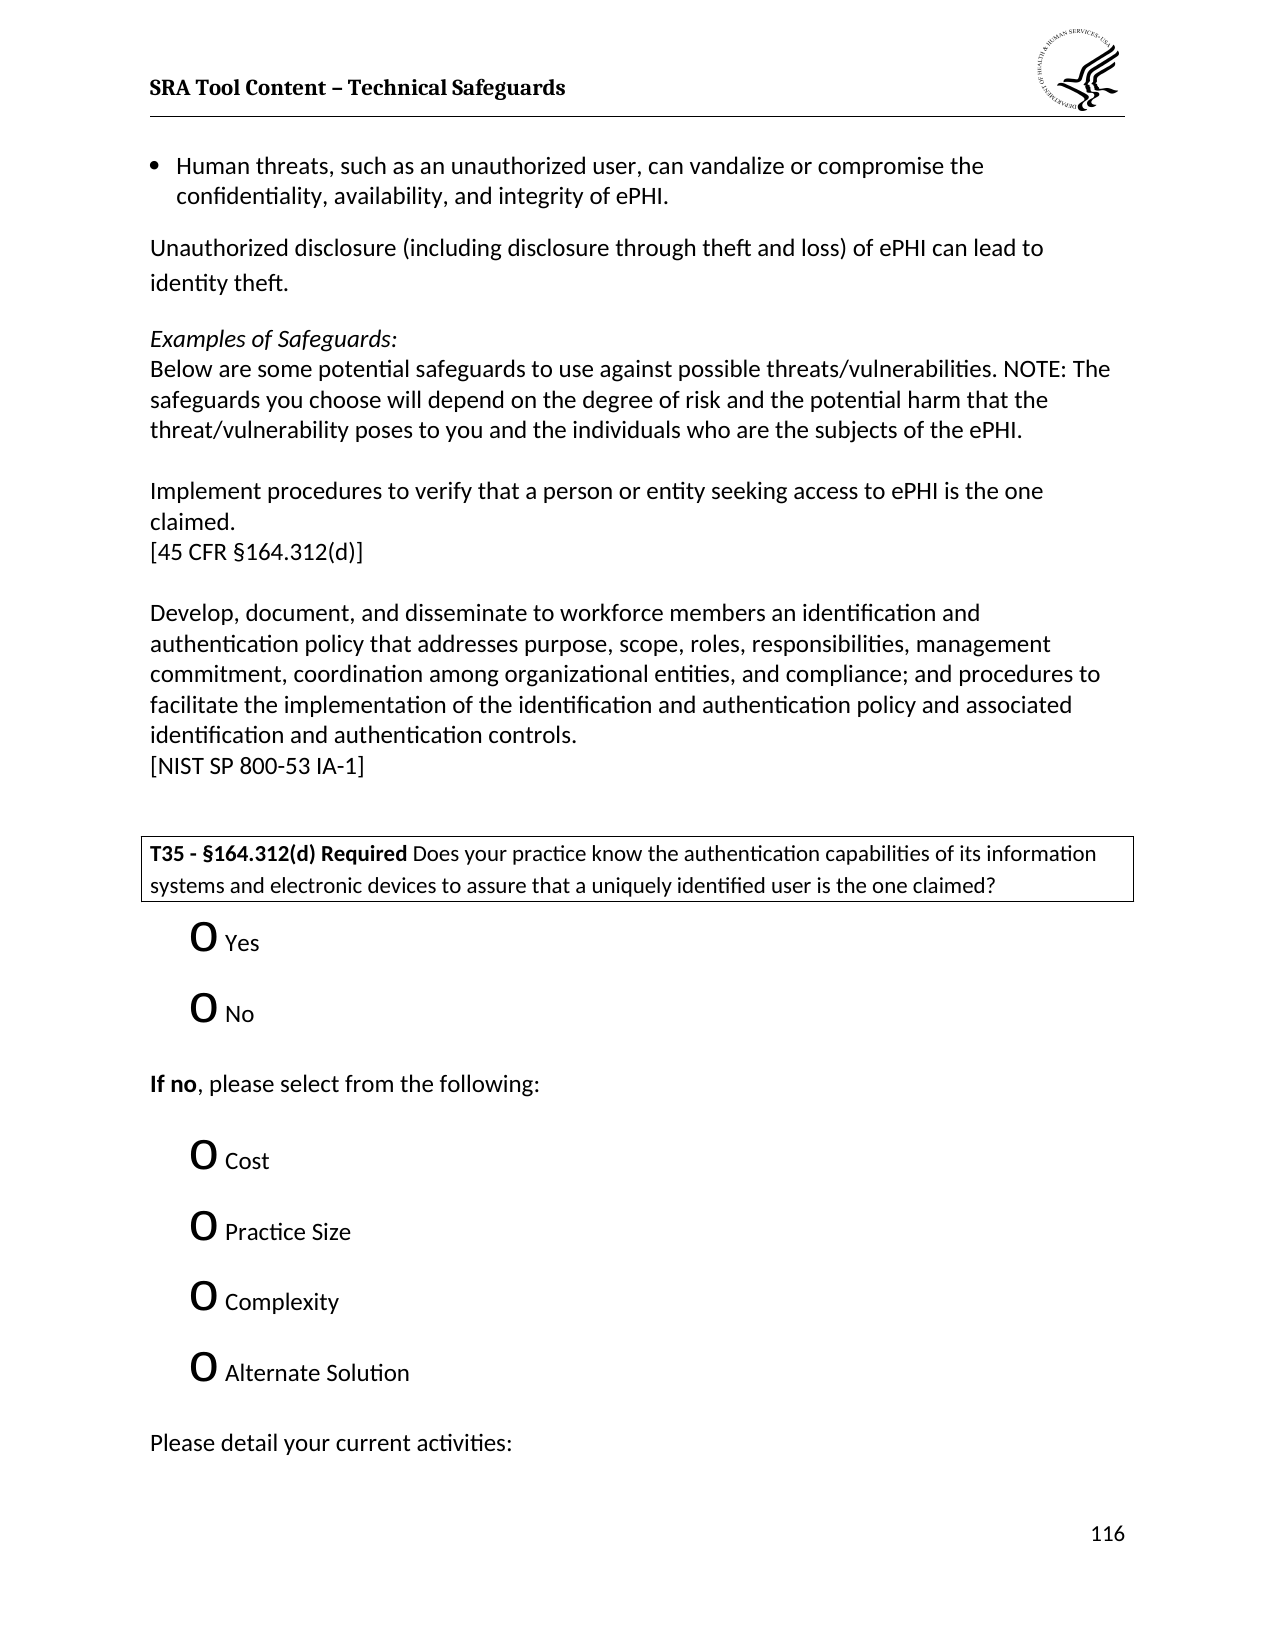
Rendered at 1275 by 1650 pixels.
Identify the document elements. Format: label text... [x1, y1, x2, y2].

picture [1037, 29, 1119, 111]
text Below are some potential safeguards to use against possible threats/vulnerabilities. NOTE: The safeguards you choose will depend on the degree of risk and the potential harm that the threat/vulnerability poses to you and the individuals who are the subjects of the ePHI. [150, 353, 1125, 445]
text Unauthorized disclosure (including disclosure through theft and loss) of ePHI can lead to identity theft. [150, 232, 1125, 297]
list Alternate Solution [187, 1336, 1125, 1397]
list Human threats, such as an unauthorized user, can vandalize or compromise the confidentiality, availability, and integrity of ePHI. [150, 150, 1125, 211]
text Examples of Safeguards: [150, 323, 1125, 353]
text If no, please select from the following: [150, 1068, 1125, 1099]
text Please detail your current activities: [150, 1427, 1125, 1458]
list Cost [187, 1124, 1125, 1186]
text Develop, document, and disseminate to workforce members an identification and authentication policy that addresses purpose, scope, roles, responsibilities, management commitment, coordination among organizational entities, and compliance; and procedures to facilitate the implementation of the identification and authentication policy and associated identification and authentication controls. [NIST SP 800-53 IA-1] [150, 567, 1125, 781]
list Practice Size [187, 1195, 1125, 1256]
text [45 CFR §164.312(d)] [150, 536, 1125, 567]
subtitle T35 - §164.312(d) Required Does your practice know the authentication capabilities of its information systems and electronic devices to assure that a uniquely identified user is the one claimed? [142, 837, 1133, 901]
list Complexity [187, 1265, 1125, 1327]
list No [187, 977, 1125, 1038]
text Implement procedures to verify that a person or entity seeking access to ePHI is the one claimed. [150, 475, 1125, 536]
list Yes [187, 907, 1125, 968]
